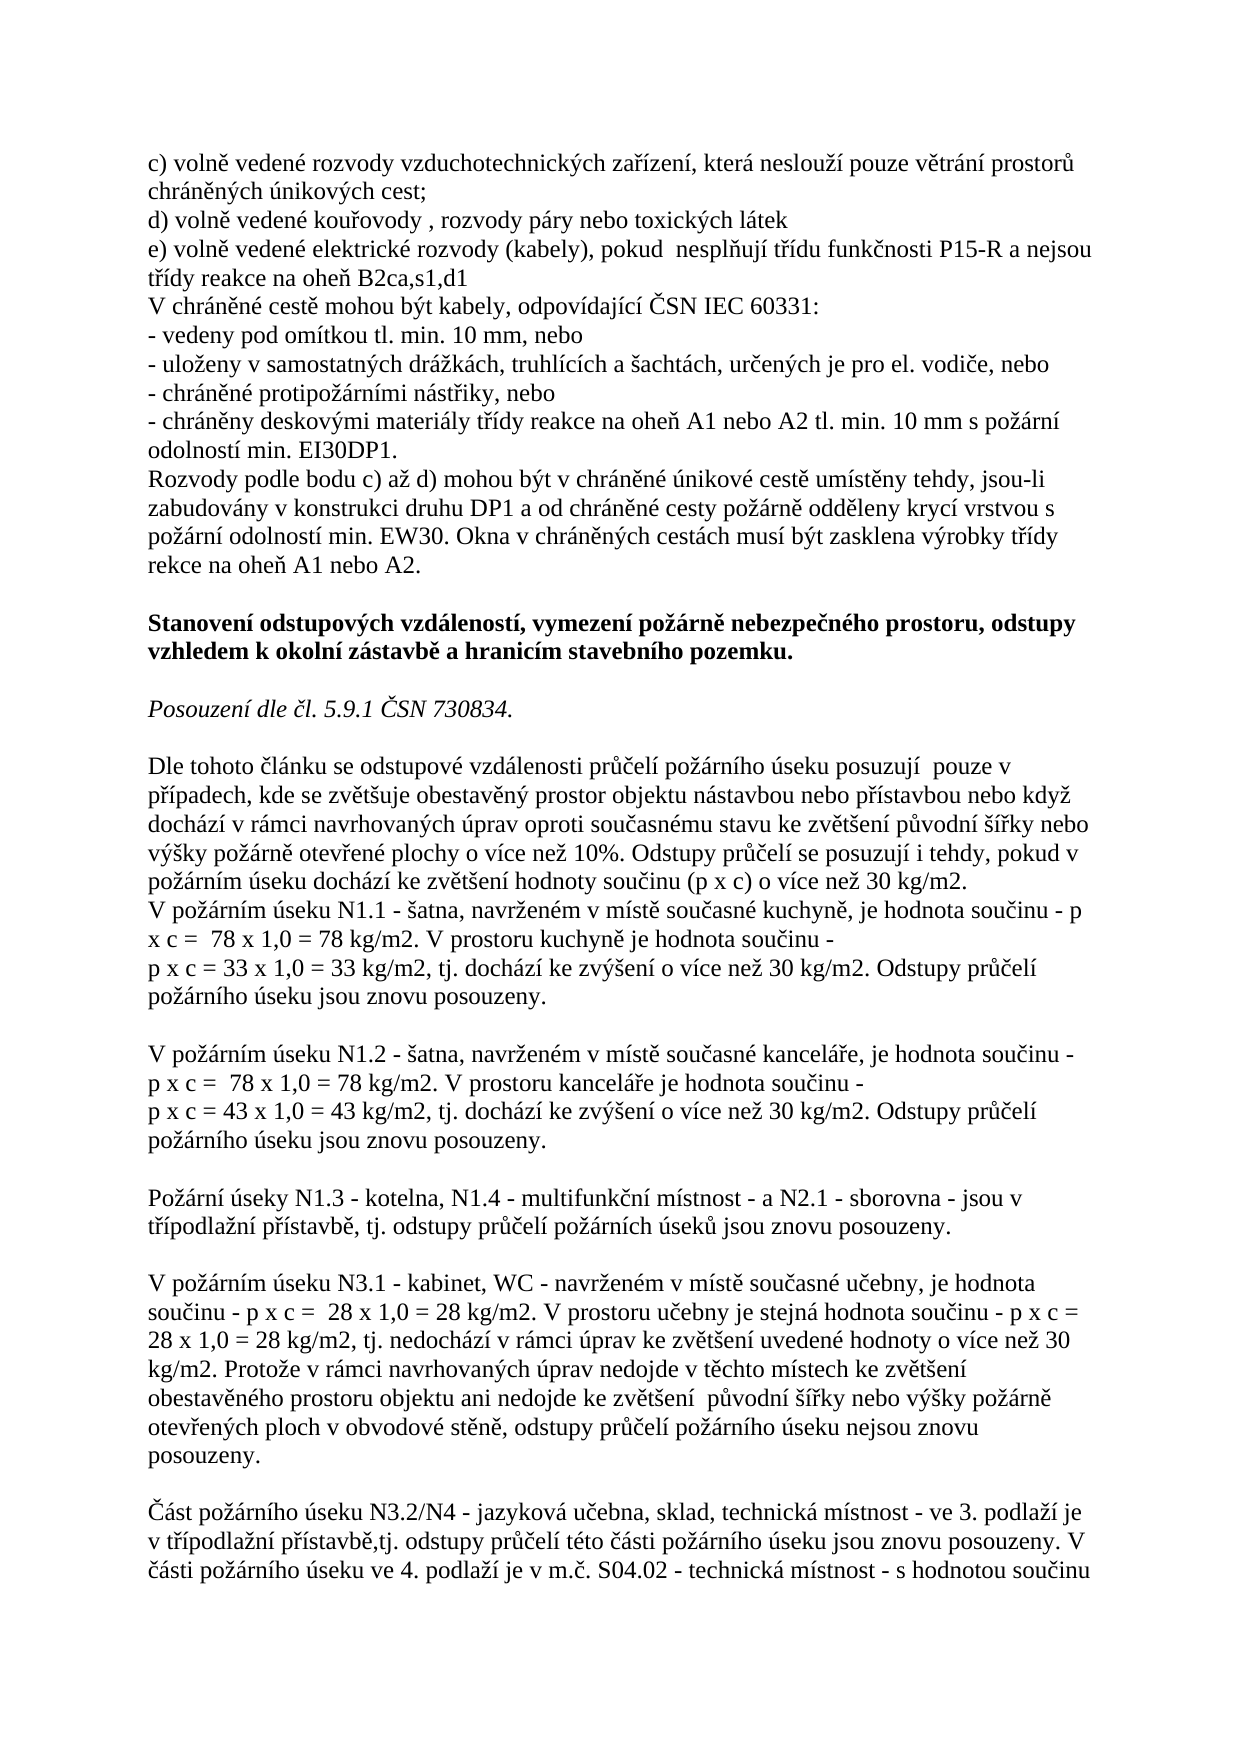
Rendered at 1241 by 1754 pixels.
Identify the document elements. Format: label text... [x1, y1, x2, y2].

text V požárním úseku N1.1 - šatna, navrženém v místě současné kuchyně, je hodnota součinu - p x c = 78 x 1,0 = 78 kg/m2. V prostoru kuchyně je hodnota součinu - [148, 895, 1093, 953]
text V chráněné cestě mohou být kabely, odpovídající ČSN IEC 60331: [148, 291, 1093, 320]
text Požární úseky N1.3 - kotelna, N1.4 - multifunkční místnost - a N2.1 - sborovna - jsou v třípodlažní přístavbě, tj. odstupy průčelí požárních úseků jsou znovu posouzeny. [148, 1183, 1093, 1240]
text Rozvody podle bodu c) až d) mohou být v chráněné únikové cestě umístěny tehdy, jsou-li zabudovány v konstrukci druhu DP1 a od chráněné cesty požárně odděleny krycí vrstvou s požární odolností min. EW30. Okna v chráněných cestách musí být zasklena výrobky třídy rekce na oheň A1 nebo A2. [148, 464, 1093, 579]
text Posouzení dle čl. 5.9.1 ČSN 730834. [148, 694, 1093, 723]
text - chráněné protipožárními nástřiky, nebo [148, 378, 1093, 406]
text Stanovení odstupových vzdáleností, vymezení požárně nebezpečného prostoru, odstupy vzhledem k okolní zástavbě a hranicím stavebního pozemku. [148, 608, 1093, 665]
text d) volně vedené kouřovody , rozvody páry nebo toxických látek [148, 205, 1093, 234]
text - uloženy v samostatných drážkách, truhlících a šachtách, určených je pro el. vodiče, nebo [148, 349, 1093, 378]
text V požárním úseku N1.2 - šatna, navrženém v místě současné kanceláře, je hodnota součinu - p x c = 78 x 1,0 = 78 kg/m2. V prostoru kanceláře je hodnota součinu - [148, 1039, 1093, 1096]
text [148, 1497, 1093, 1584]
text - chráněny deskovými materiály třídy reakce na oheň A1 nebo A2 tl. min. 10 mm s požární odolností min. EI30DP1. [148, 406, 1093, 464]
text V požárním úseku N3.1 - kabinet, WC - navrženém v místě současné učebny, je hodnota součinu - p x c = 28 x 1,0 = 28 kg/m2. V prostoru učebny je stejná hodnota součinu - p x c = 28 x 1,0 = 28 kg/m2, tj. nedochází v rámci úprav ke zvětšení uvedené hodnoty o více než 30 kg/m2. Protože v rámci navrhovaných úprav nedojde v těchto místech ke zvětšení obestavěného prostoru objektu ani nedojde ke zvětšení původní šířky nebo výšky požárně otevřených ploch v obvodové stěně, odstupy průčelí požárního úseku nejsou znovu posouzeny. [148, 1268, 1093, 1469]
text Dle tohoto článku se odstupové vzdálenosti průčelí požárního úseku posuzují pouze v případech, kde se zvětšuje obestavěný prostor objektu nástavbou nebo přístavbou nebo když dochází v rámci navrhovaných úprav oproti současnému stavu ke zvětšení původní šířky nebo výšky požárně otevřené plochy o více než 10%. Odstupy průčelí se posuzují i tehdy, pokud v požárním úseku dochází ke zvětšení hodnoty součinu (p x c) o více než 30 kg/m2. [148, 751, 1093, 895]
text c) volně vedené rozvody vzduchotechnických zařízení, která neslouží pouze větrání prostorů chráněných únikových cest; [148, 148, 1093, 205]
text p x c = 43 x 1,0 = 43 kg/m2, tj. dochází ke zvýšení o více než 30 kg/m2. Odstupy průčelí požárního úseku jsou znovu posouzeny. [148, 1096, 1093, 1154]
text e) volně vedené elektrické rozvody (kabely), pokud nesplňují třídu funkčnosti P15-R a nejsou třídy reakce na oheň B2ca,s1,d1 [148, 234, 1093, 291]
text p x c = 33 x 1,0 = 33 kg/m2, tj. dochází ke zvýšení o více než 30 kg/m2. Odstupy průčelí požárního úseku jsou znovu posouzeny. [148, 953, 1093, 1010]
text - vedeny pod omítkou tl. min. 10 mm, nebo [148, 320, 1093, 349]
